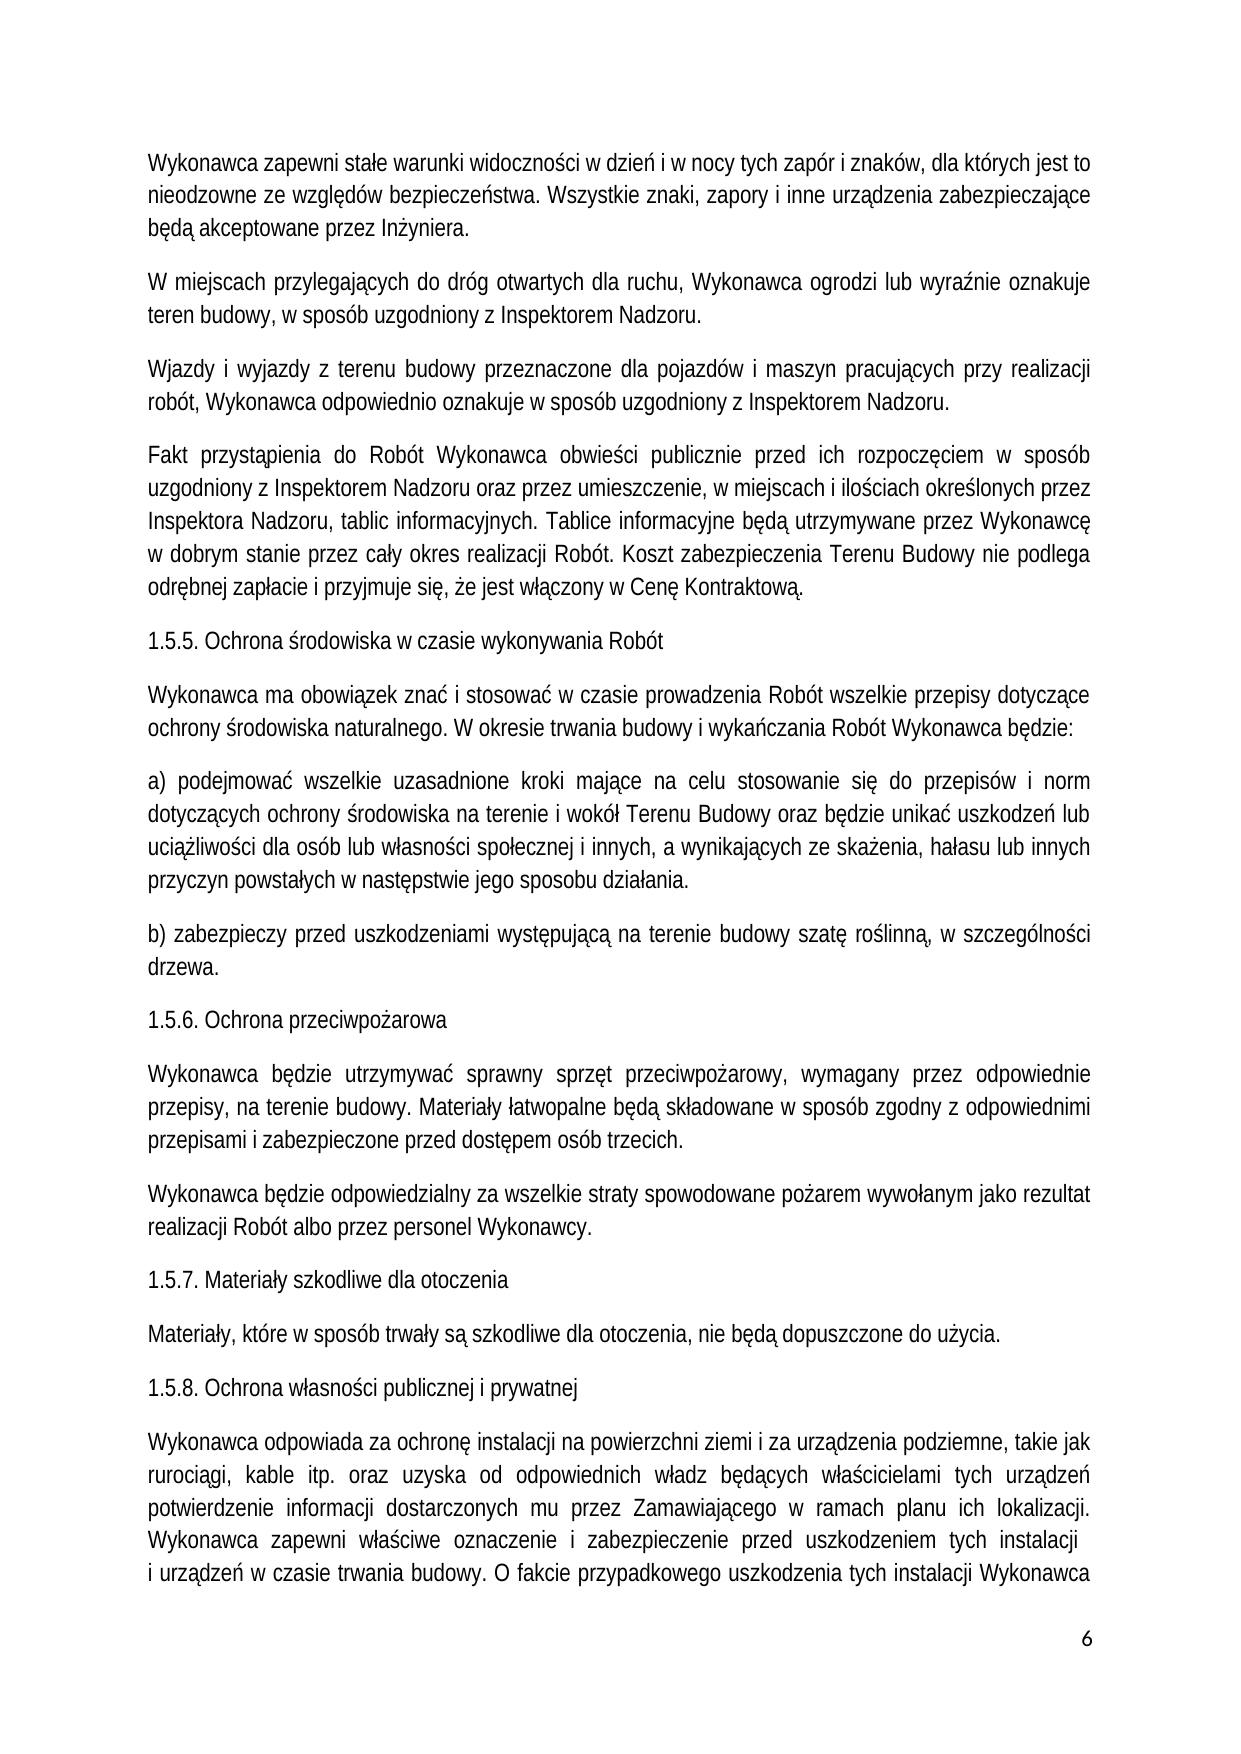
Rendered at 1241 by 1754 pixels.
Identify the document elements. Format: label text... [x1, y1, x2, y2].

text 1.5.7. Materiały szkodliwe dla otoczenia [148, 1266, 1093, 1294]
text Fakt przystąpienia do Robót Wykonawca obwieści publicznie przed ich rozpoczęciem w sposób uzgodniony z Inspektorem Nadzoru oraz przez umieszczenie, w miejscach i ilościach określonych przez Inspektora Nadzoru, tablic informacyjnych. Tablice informacyjne będą utrzymywane przez Wykonawcę w dobrym stanie przez cały okres realizacji Robót. Koszt zabezpieczenia Terenu Budowy nie podlega odrębnej zapłacie i przyjmuje się, że jest włączony w Cenę Kontraktową. [148, 441, 1093, 601]
text Wykonawca zapewni stałe warunki widoczności w dzień i w nocy tych zapór i znaków, dla których jest to nieodzowne ze względów bezpieczeństwa. Wszystkie znaki, zapory i inne urządzenia zabezpieczające będą akceptowane przez Inżyniera. [148, 148, 1093, 242]
text 1.5.8. Ochrona własności publicznej i prywatnej [148, 1373, 1093, 1402]
text Wykonawca będzie utrzymywać sprawny sprzęt przeciwpożarowy, wymagany przez odpowiednie przepisy, na terenie budowy. Materiały łatwopalne będą składowane w sposób zgodny z odpowiednimi przepisami i zabezpieczone przed dostępem osób trzecich. [148, 1059, 1093, 1154]
text b) zabezpieczy przed uszkodzeniami występującą na terenie budowy szatę roślinną, w szczególności drzewa. [148, 919, 1093, 980]
text 1.5.5. Ochrona środowiska w czasie wykonywania Robót [148, 626, 1093, 654]
text Materiały, które w sposób trwały są szkodliwe dla otoczenia, nie będą dopuszczone do użycia. [148, 1319, 1093, 1348]
text a) podejmować wszelkie uzasadnione kroki mające na celu stosowanie się do przepisów i norm dotyczących ochrony środowiska na terenie i wokół Terenu Budowy oraz będzie unikać uszkodzeń lub uciążliwości dla osób lub własności społecznej i innych, a wynikających ze skażenia, hałasu lub innych przyczyn powstałych w następstwie jego sposobu działania. [148, 766, 1093, 894]
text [148, 1427, 1093, 1587]
text 1.5.6. Ochrona przeciwpożarowa [148, 1006, 1093, 1034]
text Wykonawca ma obowiązek znać i stosować w czasie prowadzenia Robót wszelkie przepisy dotyczące ochrony środowiska naturalnego. W okresie trwania budowy i wykańczania Robót Wykonawca będzie: [148, 680, 1093, 741]
text W miejscach przylegających do dróg otwartych dla ruchu, Wykonawca ogrodzi lub wyraźnie oznakuje teren budowy, w sposób uzgodniony z Inspektorem Nadzoru. [148, 267, 1093, 329]
text Wykonawca będzie odpowiedzialny za wszelkie straty spowodowane pożarem wywołanym jako rezultat realizacji Robót albo przez personel Wykonawcy. [148, 1179, 1093, 1240]
text Wjazdy i wyjazdy z terenu budowy przeznaczone dla pojazdów i maszyn pracujących przy realizacji robót, Wykonawca odpowiednio oznakuje w sposób uzgodniony z Inspektorem Nadzoru. [148, 354, 1093, 415]
